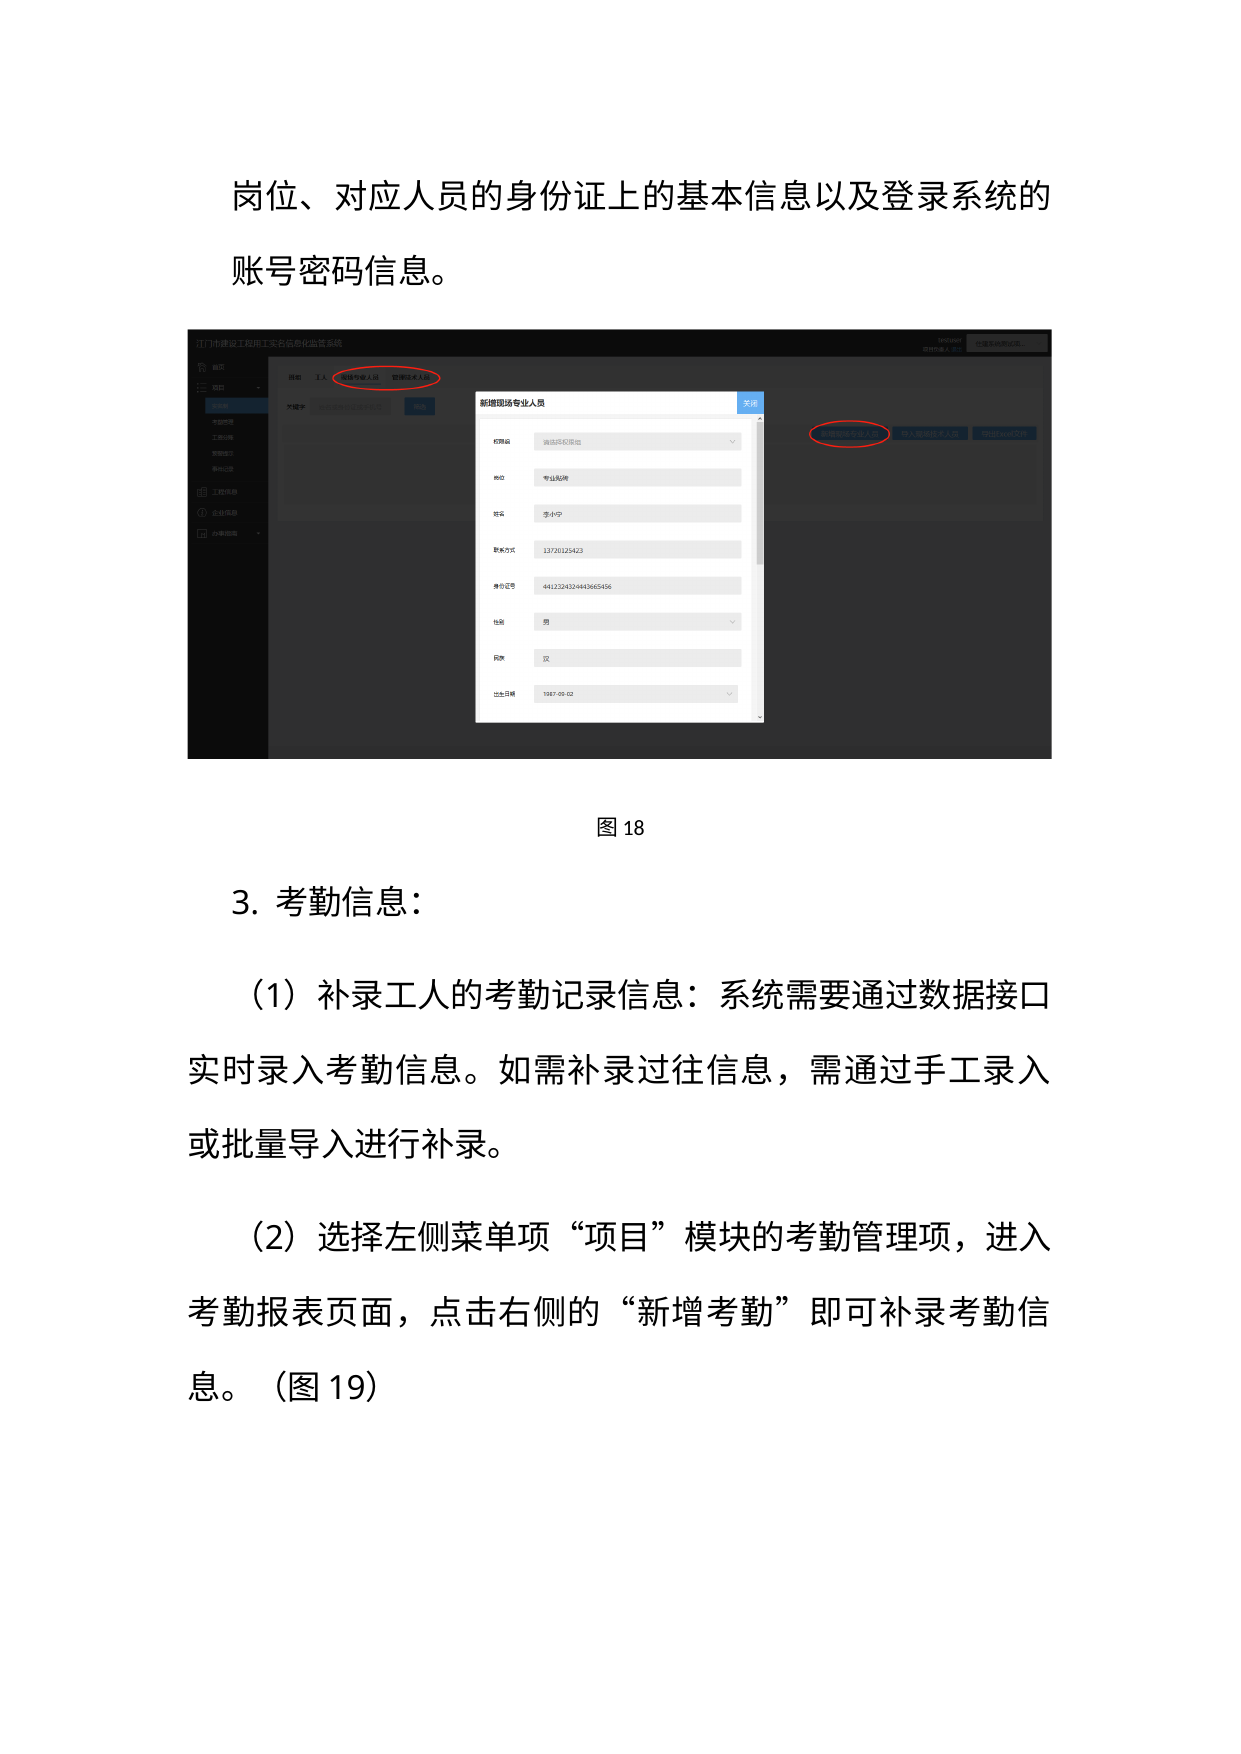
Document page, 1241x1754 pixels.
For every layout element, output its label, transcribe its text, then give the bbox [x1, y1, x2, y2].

list 补录工人的考勤记录信息：系统需要通过数据接口实时录入考勤信息。如需补录过往信息，需通过手工录入或批量导入进行补录。 [187, 961, 1053, 1175]
text 图18 [187, 809, 1053, 842]
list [231, 162, 1053, 302]
list 选择左侧菜单项“项目”模块的考勤管理项，进入考勤报表页面，点击右侧的“新增考勤”即可补录考勤信息。（图19） [187, 1203, 1053, 1417]
picture [187, 329, 1052, 759]
list 考勤信息： [187, 867, 1053, 932]
